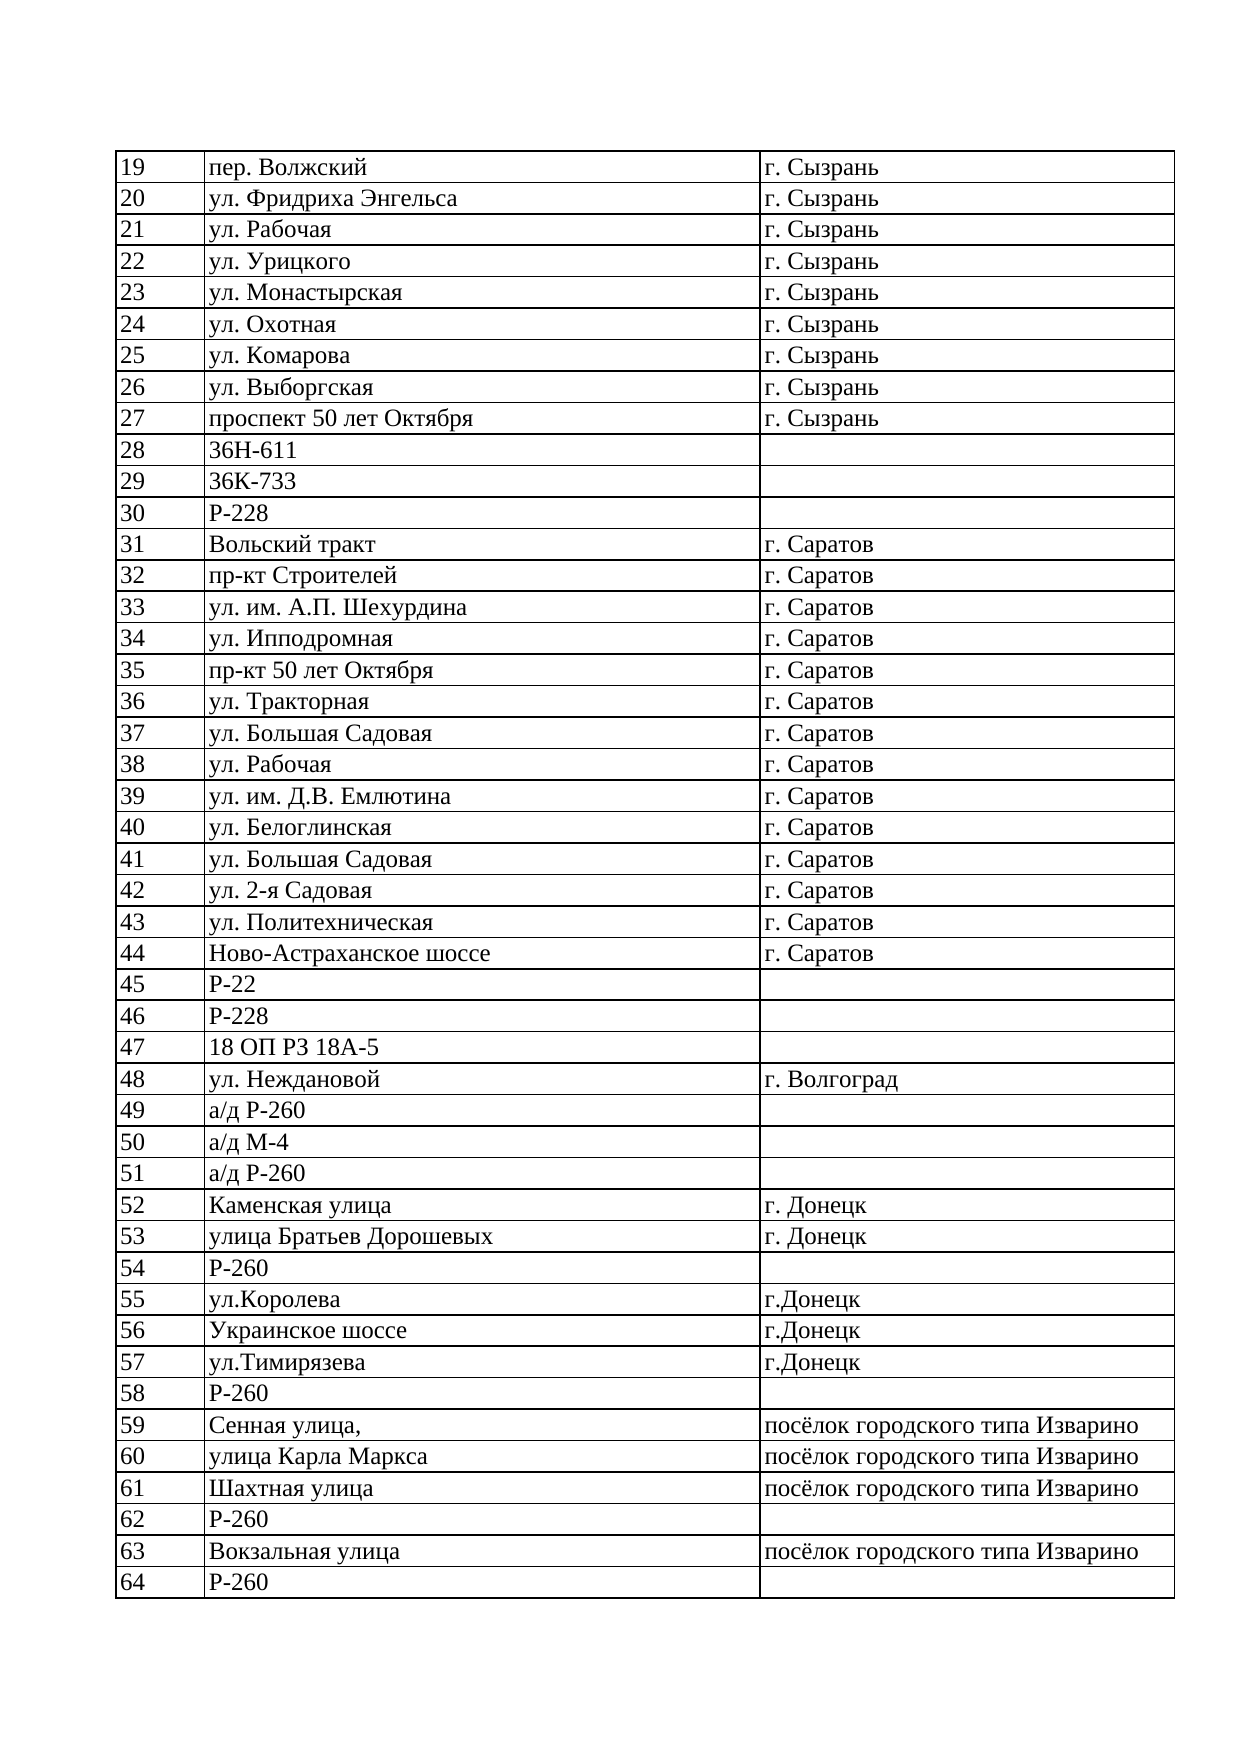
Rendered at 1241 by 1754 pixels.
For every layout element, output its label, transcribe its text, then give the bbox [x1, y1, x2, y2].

table_cell 36К-733 [205, 466, 759, 496]
table_cell 30 [117, 498, 204, 527]
table_cell ул. Выборгская [205, 372, 759, 402]
table_cell 60 [117, 1441, 204, 1471]
table_cell [761, 1567, 1174, 1597]
table_cell г. Саратов [761, 938, 1174, 968]
table_cell посёлок городского типа Изварино [761, 1410, 1174, 1440]
table_cell Р-260 [205, 1504, 759, 1534]
table_cell 61 [117, 1473, 204, 1503]
table_cell г. Саратов [761, 875, 1174, 905]
table_cell 58 [117, 1378, 204, 1408]
table_cell пер. Волжский [205, 152, 759, 181]
table_cell 29 [117, 466, 204, 496]
table_cell Р-228 [205, 1001, 759, 1031]
table_cell 64 [117, 1567, 204, 1597]
table_cell 44 [117, 938, 204, 968]
table_cell Украинское шоссе [205, 1316, 759, 1345]
table_cell г. Саратов [761, 781, 1174, 811]
table_cell г. Саратов [761, 686, 1174, 716]
table_cell г.Донецк [761, 1316, 1174, 1345]
table_cell г. Сызрань [761, 403, 1174, 433]
table_cell ул. Рабочая [205, 215, 759, 244]
table_cell ул. Тракторная [205, 686, 759, 716]
table_cell г. Саратов [761, 623, 1174, 653]
table_cell 57 [117, 1347, 204, 1377]
table_cell улица Братьев Дорошевых [205, 1221, 759, 1251]
table_cell посёлок городского типа Изварино [761, 1473, 1174, 1503]
table_cell г.Донецк [761, 1284, 1174, 1314]
table_cell 53 [117, 1221, 204, 1251]
table_cell ул. Монастырская [205, 277, 759, 307]
table_cell улица Карла Маркса [205, 1441, 759, 1471]
table_cell 49 [117, 1095, 204, 1125]
table_cell 36 [117, 686, 204, 716]
table_cell 20 [117, 183, 204, 213]
table_cell г. Сызрань [761, 309, 1174, 339]
table_cell 54 [117, 1253, 204, 1282]
table_cell г. Сызрань [761, 246, 1174, 276]
table_cell г. Сызрань [761, 152, 1174, 181]
table_cell 62 [117, 1504, 204, 1534]
table_cell г.Донецк [761, 1347, 1174, 1377]
table_cell ул. Комарова [205, 340, 759, 370]
table_cell 36Н-611 [205, 435, 759, 464]
table_cell [761, 970, 1174, 999]
table_cell Каменская улица [205, 1190, 759, 1219]
table_cell г. Сызрань [761, 215, 1174, 244]
table_cell [761, 498, 1174, 527]
table_cell Вольский тракт [205, 529, 759, 559]
table_cell Р-260 [205, 1567, 759, 1597]
table_cell [761, 1032, 1174, 1062]
table_cell ул. им. Д.В. Емлютина [205, 781, 759, 811]
table_cell 22 [117, 246, 204, 276]
table_cell 46 [117, 1001, 204, 1031]
table_cell 55 [117, 1284, 204, 1314]
table_cell Р-22 [205, 970, 759, 999]
table_cell г. Донецк [761, 1190, 1174, 1219]
table_cell 52 [117, 1190, 204, 1219]
table_cell г. Саратов [761, 655, 1174, 685]
table_cell Вокзальная улица [205, 1536, 759, 1566]
table_cell 45 [117, 970, 204, 999]
table_cell ул.Королева [205, 1284, 759, 1314]
table_cell г. Сызрань [761, 340, 1174, 370]
table_cell г. Саратов [761, 529, 1174, 559]
table_cell г. Волгоград [761, 1064, 1174, 1094]
table_cell 34 [117, 623, 204, 653]
table_cell 26 [117, 372, 204, 402]
table_cell 21 [117, 215, 204, 244]
table_cell 18 ОП РЗ 18А-5 [205, 1032, 759, 1062]
table_cell 39 [117, 781, 204, 811]
table_cell 27 [117, 403, 204, 433]
table_cell 50 [117, 1127, 204, 1157]
table_cell 59 [117, 1410, 204, 1440]
table_cell 23 [117, 277, 204, 307]
table_cell ул. Белоглинская [205, 812, 759, 842]
table_cell пр-кт Строителей [205, 561, 759, 590]
table_cell г. Саратов [761, 812, 1174, 842]
table_cell [761, 1158, 1174, 1188]
table_cell г. Сызрань [761, 183, 1174, 213]
table_cell ул. Урицкого [205, 246, 759, 276]
table_cell ул. Охотная [205, 309, 759, 339]
table_cell 19 [117, 152, 204, 181]
table_cell Р-228 [205, 498, 759, 527]
table_cell проспект 50 лет Октября [205, 403, 759, 433]
table_cell г. Донецк [761, 1221, 1174, 1251]
table_cell [761, 1001, 1174, 1031]
table_cell 31 [117, 529, 204, 559]
table_cell ул. Политехническая [205, 907, 759, 936]
table_cell 42 [117, 875, 204, 905]
table_cell г. Саратов [761, 592, 1174, 622]
table_cell 43 [117, 907, 204, 936]
table_cell [761, 1504, 1174, 1534]
table_cell 40 [117, 812, 204, 842]
table_cell ул. им. А.П. Шехурдина [205, 592, 759, 622]
table_cell ул.Тимирязева [205, 1347, 759, 1377]
table_cell г. Саратов [761, 561, 1174, 590]
table_cell ул. Большая Садовая [205, 844, 759, 873]
table_cell г. Сызрань [761, 277, 1174, 307]
table_cell [761, 435, 1174, 464]
table_cell 63 [117, 1536, 204, 1566]
table_cell г. Саратов [761, 844, 1174, 873]
table_cell [761, 1378, 1174, 1408]
table_cell посёлок городского типа Изварино [761, 1441, 1174, 1471]
table_cell а/д Р-260 [205, 1095, 759, 1125]
table_cell Сенная улица, [205, 1410, 759, 1440]
table_cell г. Саратов [761, 907, 1174, 936]
table_cell [761, 1127, 1174, 1157]
table_cell пр-кт 50 лет Октября [205, 655, 759, 685]
table_cell 56 [117, 1316, 204, 1345]
table_cell 48 [117, 1064, 204, 1094]
table_cell 37 [117, 718, 204, 748]
table_cell [761, 1095, 1174, 1125]
table_cell 25 [117, 340, 204, 370]
table_cell 38 [117, 749, 204, 779]
table_cell а/д Р-260 [205, 1158, 759, 1188]
table_cell Ново-Астраханское шоссе [205, 938, 759, 968]
table_cell Р-260 [205, 1378, 759, 1408]
table_cell 24 [117, 309, 204, 339]
table_cell 47 [117, 1032, 204, 1062]
table_cell [761, 1253, 1174, 1282]
table_cell ул. Неждановой [205, 1064, 759, 1094]
table_cell г. Саратов [761, 749, 1174, 779]
table_cell Р-260 [205, 1253, 759, 1282]
table_cell 32 [117, 561, 204, 590]
table_cell ул. Ипподромная [205, 623, 759, 653]
table_cell 35 [117, 655, 204, 685]
table_cell [761, 466, 1174, 496]
table_cell 33 [117, 592, 204, 622]
table_cell а/д М-4 [205, 1127, 759, 1157]
table_cell 51 [117, 1158, 204, 1188]
table_cell ул. 2-я Садовая [205, 875, 759, 905]
table_cell 28 [117, 435, 204, 464]
table_cell г. Саратов [761, 718, 1174, 748]
table_cell посёлок городского типа Изварино [761, 1536, 1174, 1566]
table_cell 41 [117, 844, 204, 873]
table_cell Шахтная улица [205, 1473, 759, 1503]
table_cell г. Сызрань [761, 372, 1174, 402]
table_cell ул. Фридриха Энгельса [205, 183, 759, 213]
table_cell ул. Рабочая [205, 749, 759, 779]
table_cell ул. Большая Садовая [205, 718, 759, 748]
